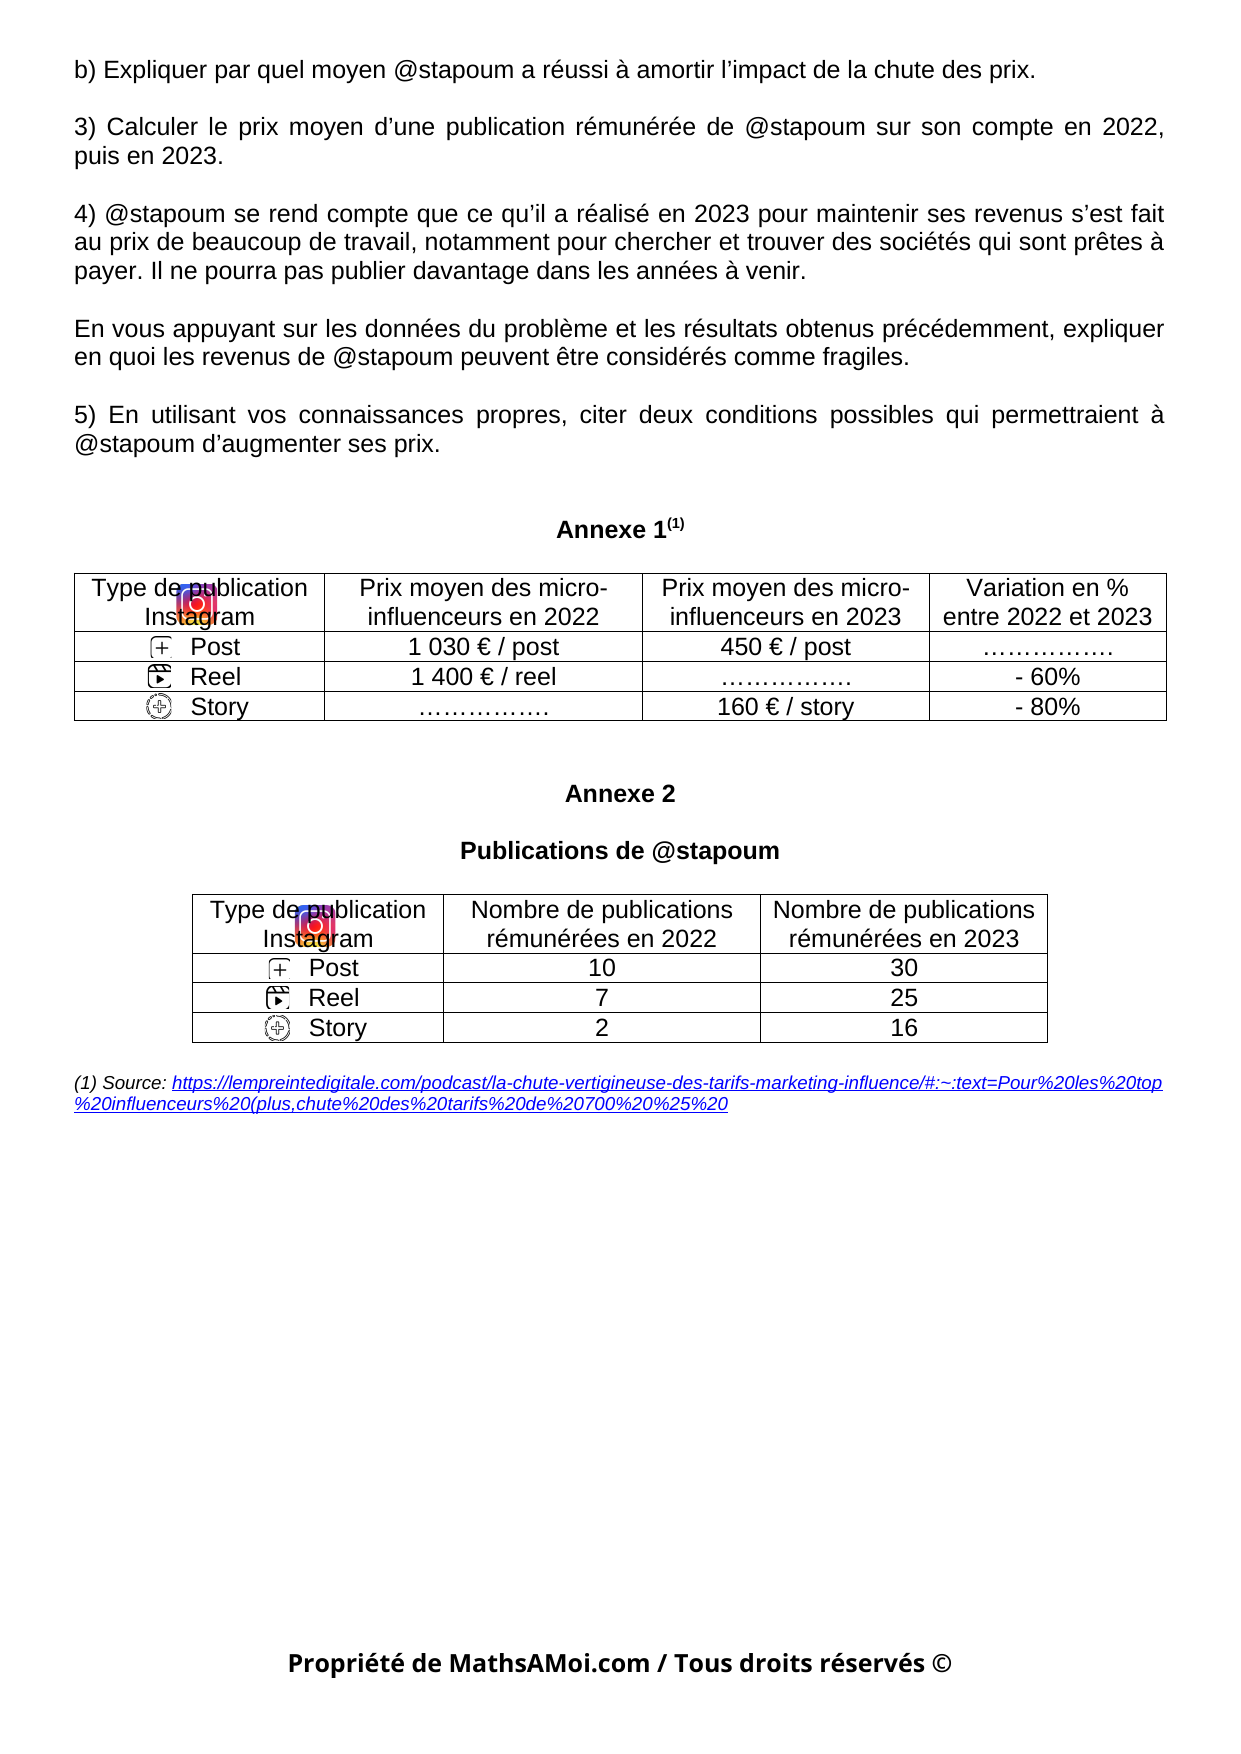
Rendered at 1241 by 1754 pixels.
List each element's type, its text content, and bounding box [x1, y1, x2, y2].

table_cell Reel [75, 662, 324, 691]
table_cell 30 [761, 954, 1047, 982]
table_cell Story [75, 692, 324, 720]
table_header Type de publication Instagram [75, 574, 324, 631]
table_cell 2 [444, 1013, 760, 1042]
picture [147, 664, 171, 688]
table_cell Post [75, 632, 324, 661]
table_cell Story [193, 1013, 443, 1042]
table_cell - 60% [930, 662, 1166, 691]
table_cell 1 400 € / reel [325, 662, 642, 691]
picture [150, 636, 172, 658]
table_cell Reel [193, 983, 443, 1012]
text 4) @stapoum se rend compte que ce qu’il a réalisé en 2023 pour maintenir ses revenus s’est fait au prix de beaucoup de travail, notamment pour chercher et trouver des sociétés qui sont prêtes à payer. Il ne pourra pas publier davantage dans les années à venir. [74, 170, 1166, 285]
text (1) Source: https://lempreintedigitale.com/podcast/la-chute-vertigineuse-des-tarifs-marketing-influence/#:~:text=Pour%20les%20top%20influenceurs%20(plus,chute%20des%20tarifs%20de%20700%20%25%20 [74, 1072, 1166, 1115]
table_cell ……………. [930, 632, 1166, 661]
picture [146, 693, 172, 719]
text b) Expliquer par quel moyen @stapoum a réussi à amortir l’impact de la chute des prix. [74, 55, 1166, 84]
picture [266, 986, 290, 1009]
table_cell 160 € / story [643, 692, 929, 720]
text Annexe 2 [74, 779, 1166, 808]
table_cell 450 € / post [643, 632, 929, 661]
text 3) Calculer le prix moyen d’une publication rémunérée de @stapoum sur son compte en 2022, puis en 2023. [74, 112, 1166, 170]
table_header Variation en % entre 2022 et 2023 [930, 574, 1166, 631]
text En vous appuyant sur les données du problème et les résultats obtenus précédemment, expliquer en quoi les revenus de @stapoum peuvent être considérés comme fragiles. [74, 314, 1166, 371]
text 5) En utilisant vos connaissances propres, citer deux conditions possibles qui permettraient à @stapoum d’augmenter ses prix. [74, 400, 1166, 457]
table_header Prix moyen des micro-influenceurs en 2023 [643, 574, 929, 631]
text Publications de @stapoum [74, 836, 1166, 865]
table_cell 16 [761, 1013, 1047, 1042]
table_header Prix moyen des micro-influenceurs en 2022 [325, 574, 642, 631]
picture [268, 958, 290, 979]
table_cell 7 [444, 983, 760, 1012]
table_cell Post [193, 954, 443, 982]
table_cell ……………. [325, 692, 642, 720]
table_cell - 80% [930, 692, 1166, 720]
text Annexe 1(1) [74, 515, 1166, 544]
table_header Nombre de publications rémunérées en 2022 [444, 895, 760, 952]
table_cell 1 030 € / post [325, 632, 642, 661]
table_cell ……………. [643, 662, 929, 691]
picture [264, 1015, 290, 1041]
table_cell 10 [444, 954, 760, 982]
table_header Nombre de publications rémunérées en 2023 [761, 895, 1047, 952]
table_header Type de publication Instagram [193, 895, 443, 952]
table_cell 25 [761, 983, 1047, 1012]
